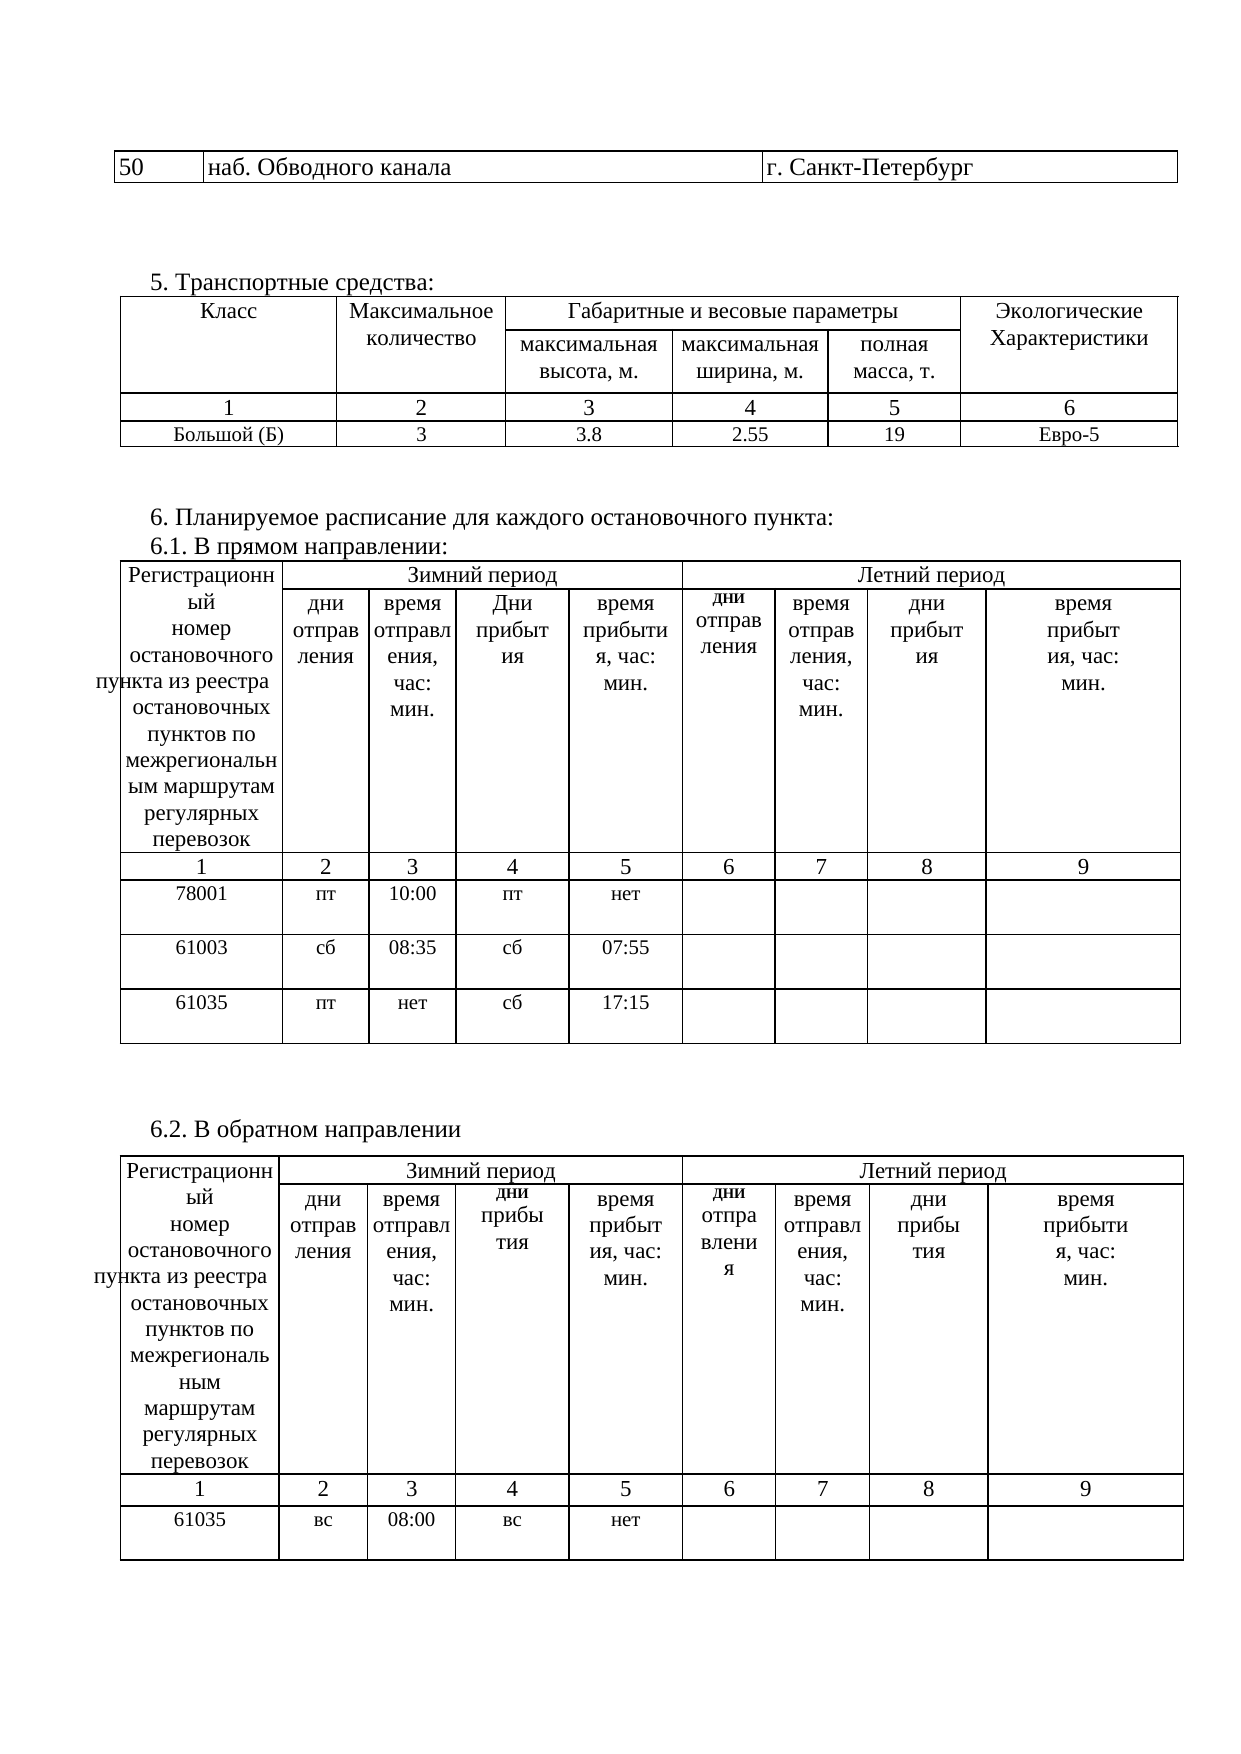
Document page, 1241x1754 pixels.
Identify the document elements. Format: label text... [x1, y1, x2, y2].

table_cell 4 [673, 394, 827, 420]
table_header Летний период [683, 562, 1180, 588]
table_cell время прибыти я, час: мин. [989, 1185, 1183, 1473]
table_cell полная масса, т. [829, 331, 960, 392]
table_header Регистрационный номер остановочного пункта из реестра остановочных пунктов по межрегиональным маршрутам регулярных перевозок [121, 562, 282, 851]
table_cell [987, 881, 1180, 934]
text 6.2. В обратном направлении [150, 1114, 1090, 1143]
table_cell пт [457, 881, 568, 934]
table_cell 1 [121, 853, 282, 879]
table_cell наб. Обводного канала [204, 152, 762, 181]
table_cell 50 [115, 152, 203, 181]
text 5. Транспортные средства: [150, 267, 1090, 296]
table_cell сб [457, 935, 568, 988]
table_cell пт [283, 990, 368, 1042]
table_cell [683, 881, 774, 934]
table_cell нет [570, 881, 682, 934]
table_cell [868, 881, 985, 934]
table_cell 9 [989, 1475, 1183, 1505]
table_cell сб [283, 935, 368, 988]
text 6. Планируемое расписание для каждого остановочного пункта: [150, 502, 1090, 531]
table_cell время прибыт ия, час: мин. [987, 590, 1180, 851]
table_cell 1 [121, 394, 336, 420]
table_cell 8 [868, 853, 985, 879]
table_cell 19 [829, 422, 960, 446]
table_cell [987, 990, 1180, 1042]
table_cell вс [280, 1507, 367, 1559]
table_cell дни отправ ления [283, 590, 368, 851]
table_header Летний период [683, 1157, 1183, 1183]
table_cell [683, 990, 774, 1042]
table_cell 17:15 [570, 990, 682, 1042]
table_cell [987, 935, 1180, 988]
table_cell 3.8 [506, 422, 672, 446]
table_cell 3 [368, 1475, 455, 1505]
table_cell ДНИ отпра влени я [683, 1185, 775, 1473]
table_cell 8 [870, 1475, 987, 1505]
table_cell [989, 1507, 1183, 1559]
table_cell 4 [457, 853, 568, 879]
table_cell 10:00 [370, 881, 455, 934]
table_cell 61035 [121, 990, 282, 1042]
table_cell время прибыт ия, час: мин. [570, 1185, 682, 1473]
table_cell [776, 935, 867, 988]
table_cell 7 [776, 853, 867, 879]
table_cell 6 [683, 1475, 775, 1505]
table_header Класс [121, 297, 336, 392]
table_header Экологические Характеристики [961, 297, 1177, 392]
table_cell Евро-5 [961, 422, 1177, 446]
table_cell ДНИ отправ ления [683, 590, 774, 851]
table_cell 6 [683, 853, 774, 879]
table_cell 7 [776, 1475, 869, 1505]
table_cell 07:55 [570, 935, 682, 988]
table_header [121, 1157, 278, 1473]
table_cell 08:35 [370, 935, 455, 988]
table_cell 2.55 [673, 422, 827, 446]
table_cell 61035 [121, 1507, 278, 1559]
table_cell 3 [370, 853, 455, 879]
table_cell время отправл ения, час: мин. [776, 1185, 869, 1473]
table_cell 5 [570, 853, 682, 879]
table_cell 6 [961, 394, 1177, 420]
table_cell 3 [506, 394, 672, 420]
table_cell нет [570, 1507, 682, 1559]
table_cell 3 [337, 422, 505, 446]
table_cell сб [457, 990, 568, 1042]
table_cell г. Санкт-Петербург [763, 152, 1177, 181]
table_header Зимний период [283, 562, 682, 588]
table_cell время отправл ения, час: мин. [368, 1185, 455, 1473]
table_cell Большой (Б) [121, 422, 336, 446]
table_cell 5 [570, 1475, 682, 1505]
table_header Габаритные и весовые параметры [506, 297, 960, 329]
table_cell дни прибыт ия [868, 590, 985, 851]
table_cell время прибыти я, час: мин. [570, 590, 682, 851]
table_cell 08:00 [368, 1507, 455, 1559]
table_cell 2 [283, 853, 368, 879]
table_cell время отправл ения, час: мин. [370, 590, 455, 851]
table_cell [683, 935, 774, 988]
table_cell максимальная ширина, м. [673, 331, 827, 392]
table_cell [776, 1507, 869, 1559]
table_cell [683, 1507, 775, 1559]
table_cell 2 [337, 394, 505, 420]
table_cell дни отправ ления [280, 1185, 367, 1473]
table_cell [776, 990, 867, 1042]
table_cell 1 [121, 1475, 278, 1505]
table_cell [870, 1507, 987, 1559]
table_cell пт [283, 881, 368, 934]
table_cell вс [456, 1507, 568, 1559]
table_header Максимальное количество [337, 297, 505, 392]
table_header Зимний период [280, 1157, 682, 1183]
table_cell [868, 990, 985, 1042]
table_cell Дни прибыт ия [457, 590, 568, 851]
table_cell 61003 [121, 935, 282, 988]
table_cell ДНИ прибы тия [456, 1185, 568, 1473]
table_cell [868, 935, 985, 988]
table_cell 78001 [121, 881, 282, 934]
table_cell 9 [987, 853, 1180, 879]
table_cell [776, 881, 867, 934]
table_cell время отправ ления, час: мин. [776, 590, 867, 851]
table_cell 4 [456, 1475, 568, 1505]
table_cell 5 [829, 394, 960, 420]
text 6.1. В прямом направлении: [150, 531, 1090, 560]
table_cell максимальная высота, м. [506, 331, 672, 392]
table_cell дни прибы тия [870, 1185, 987, 1473]
table_cell 2 [280, 1475, 367, 1505]
table_cell нет [370, 990, 455, 1042]
